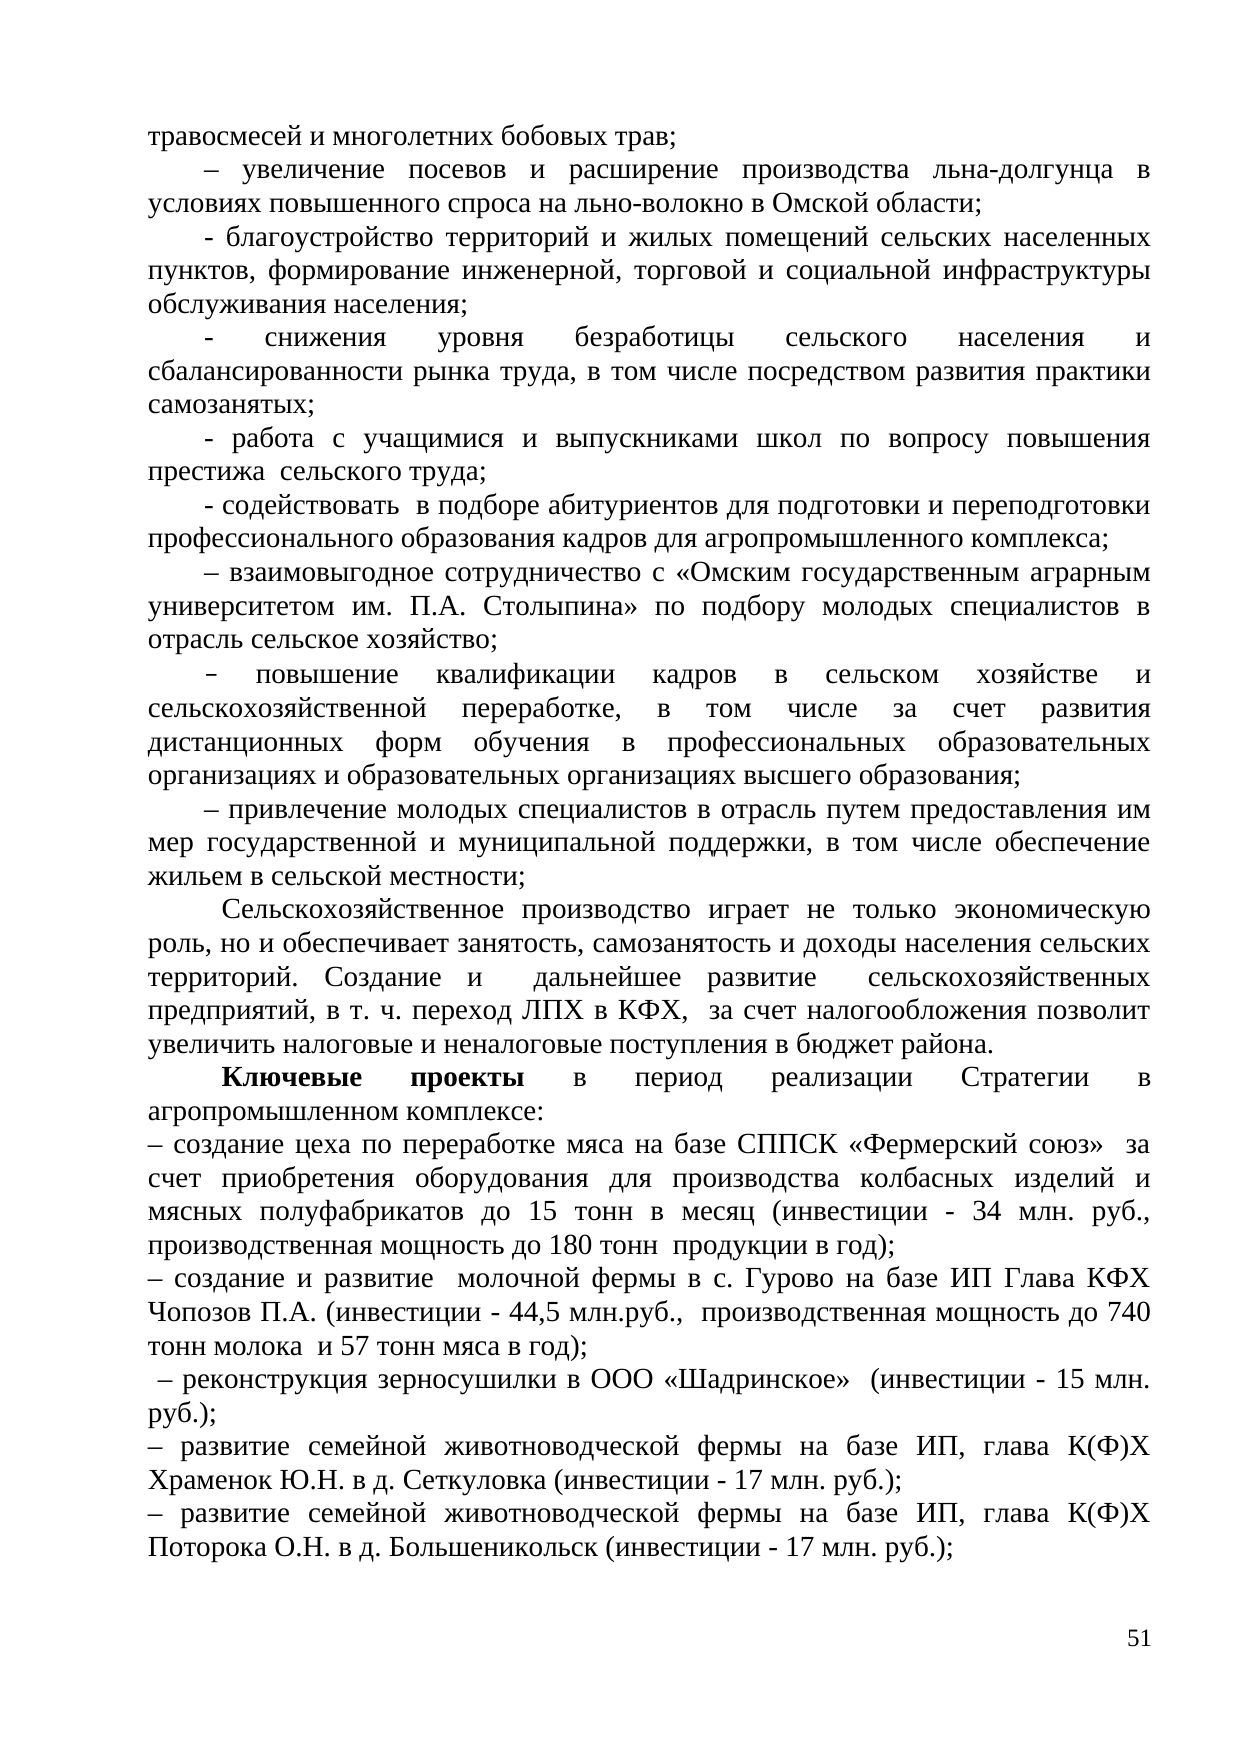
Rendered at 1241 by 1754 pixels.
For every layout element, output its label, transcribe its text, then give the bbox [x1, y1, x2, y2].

text – повышение квалификации кадров в сельском хозяйстве и сельскохозяйственной переработке, в том числе за счет развития дистанционных форм обучения в профессиональных образовательных организациях и образовательных организациях высшего образования; [148, 655, 1152, 791]
text - благоустройство территорий и жилых помещений сельских населенных пунктов, формирование инженерной, торговой и социальной инфраструктуры обслуживания населения; [148, 219, 1152, 319]
text - снижения уровня безработицы сельского населения и сбалансированности рынка труда, в том числе посредством развития практики самозанятых; [148, 319, 1152, 420]
text – создание и развитие молочной фермы в с. Гурово на базе ИП Глава КФХ Чопозов П.А. (инвестиции - 44,5 млн.руб., производственная мощность до 740 тонн молока и 57 тонн мяса в год); [148, 1261, 1152, 1361]
text – реконструкция зерносушилки в ООО «Шадринское» (инвестиции - 15 млн. руб.); [148, 1361, 1152, 1428]
text – привлечение молодых специалистов в отрасль путем предоставления им мер государственной и муниципальной поддержки, в том числе обеспечение жильем в сельской местности; [148, 791, 1152, 892]
text Ключевые проекты в период реализации Стратегии в агропромышленном комплексе: [148, 1059, 1152, 1126]
text – увеличение посевов и расширение производства льна-долгунца в условиях повышенного спроса на льно-волокно в Омской области; [148, 152, 1152, 219]
text – развитие семейной животноводческой фермы на базе ИП, глава К(Ф)Х Храменок Ю.Н. в д. Сеткуловка (инвестиции - 17 млн. руб.); [148, 1428, 1152, 1495]
text – развитие семейной животноводческой фермы на базе ИП, глава К(Ф)Х Поторока О.Н. в д. Большеникольск (инвестиции - 17 млн. руб.); [148, 1495, 1152, 1562]
text – создание цеха по переработке мяса на базе СППСК «Фермерский союз» за счет приобретения оборудования для производства колбасных изделий и мясных полуфабрикатов до 15 тонн в месяц (инвестиции - 34 млн. руб., производственная мощность до 180 тонн продукции в год); [148, 1126, 1152, 1261]
text - работа с учащимися и выпускниками школ по вопросу повышения престижа сельского труда; [148, 420, 1152, 487]
text - содействовать в подборе абитуриентов для подготовки и переподготовки профессионального образования кадров для агропромышленного комплекса; [148, 487, 1152, 554]
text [148, 118, 1152, 152]
text – взаимовыгодное сотрудничество с «Омским государственным аграрным университетом им. П.А. Столыпина» по подбору молодых специалистов в отрасль сельское хозяйство; [148, 554, 1152, 655]
text Сельскохозяйственное производство играет не только экономическую роль, но и обеспечивает занятость, самозанятость и доходы населения сельских территорий. Создание и дальнейшее развитие сельскохозяйственных предприятий, в т. ч. переход ЛПХ в КФХ, за счет налогообложения позволит увеличить налоговые и неналоговые поступления в бюджет района. [148, 892, 1152, 1059]
